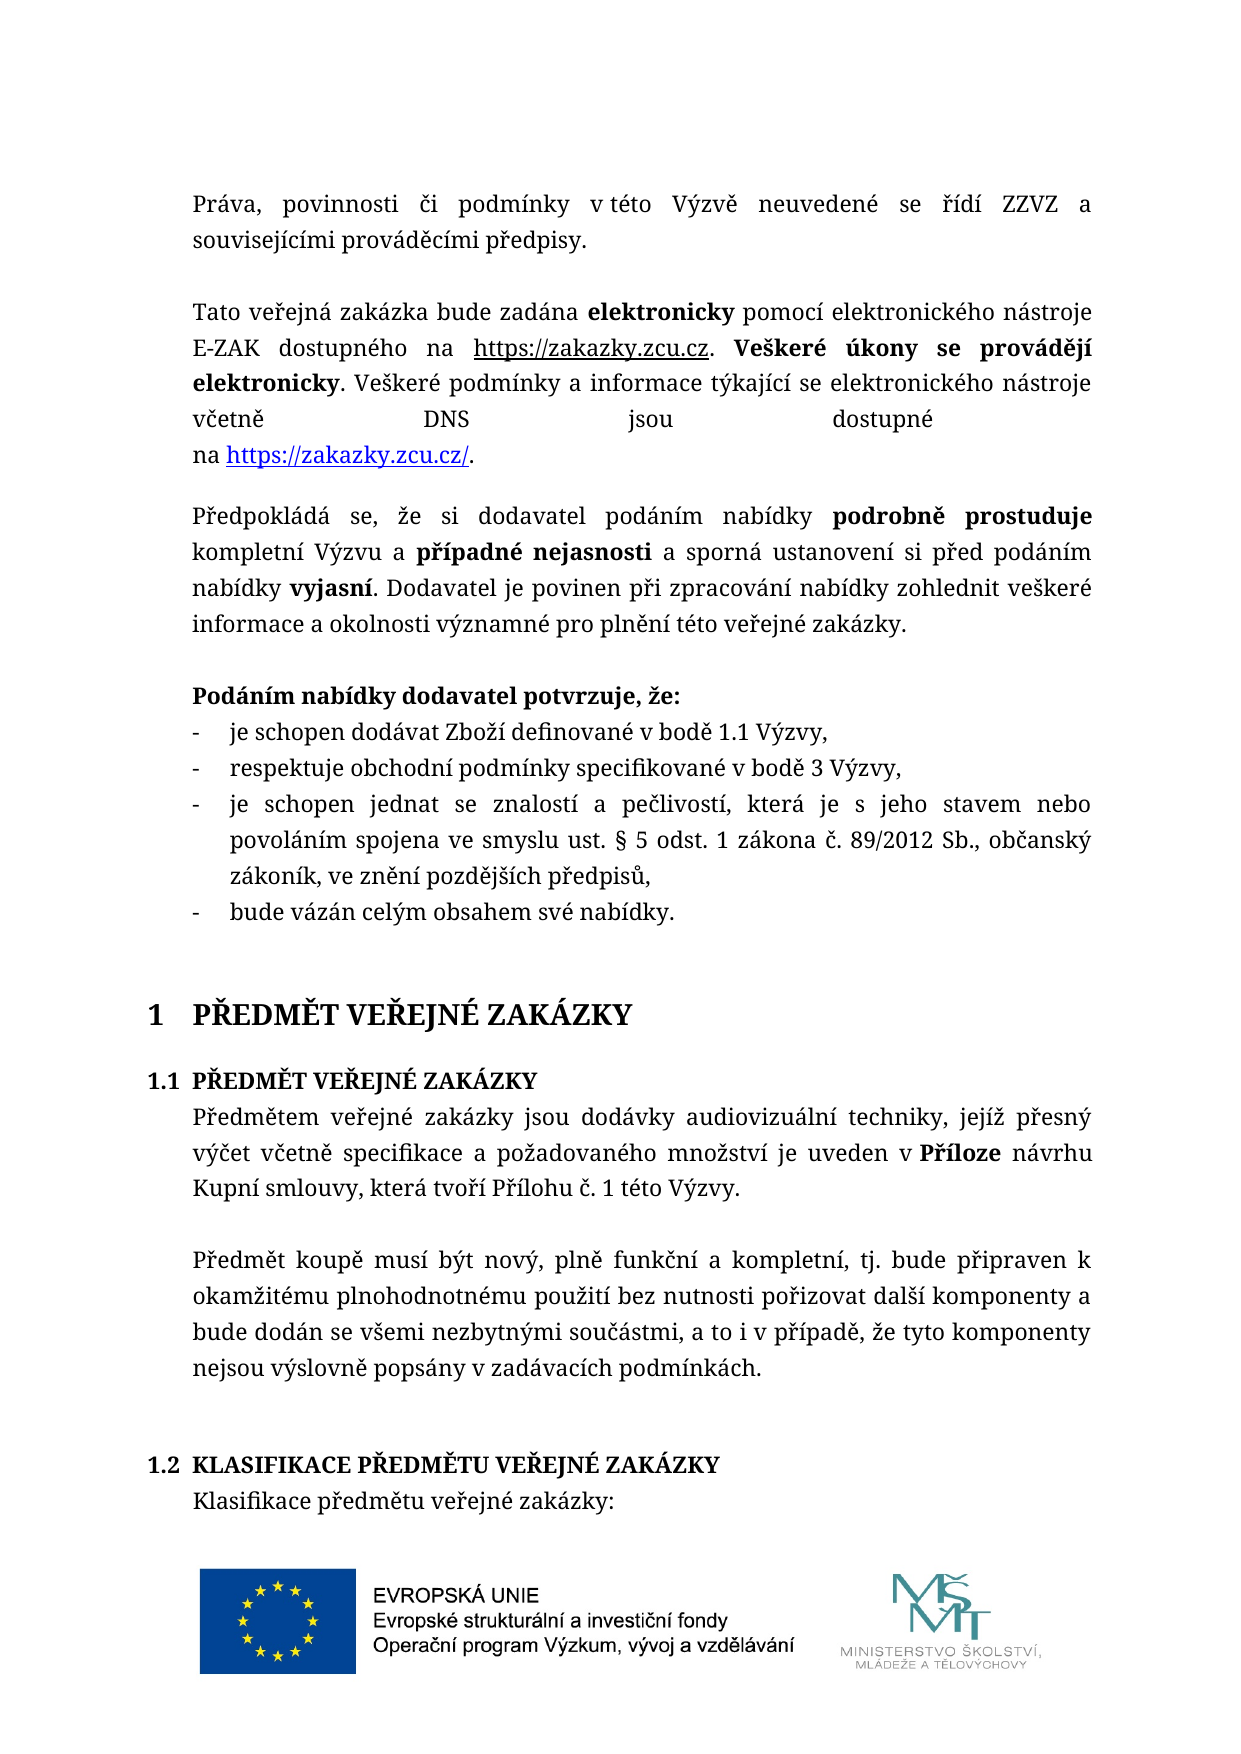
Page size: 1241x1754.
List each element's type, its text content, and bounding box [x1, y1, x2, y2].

list bude vázán celým obsahem své nabídky. [192, 896, 1093, 927]
picture [147, 1516, 1093, 1726]
list respektuje obchodní podmínky specifikované v bodě 3 Výzvy, [192, 752, 1093, 783]
list je schopen dodávat Zboží definované v bodě 1.1 Výzvy, [192, 716, 1093, 747]
list je schopen jednat se znalostí a pečlivostí, která je s jeho stavem nebo povoláním spojena ve smyslu ust. § 5 odst. 1 zákona č. 89/2012 Sb., občanský zákoník, ve znění pozdějších předpisů, [192, 788, 1093, 891]
text Práva, povinnosti či podmínky v této Výzvě neuvedené se řídí ZZVZ a souvisejícími prováděcími předpisy. [192, 188, 1093, 255]
text Podáním nabídky dodavatel potvrzuje, že: [192, 680, 1093, 711]
text Tato veřejná zakázka bude zadána elektronicky pomocí elektronického nástroje E-ZAK dostupného na https://zakazky.zcu.cz. Veškeré úkony se provádějí elektronicky. Veškeré podmínky a informace týkající se elektronického nástroje včetně DNS jsou dostupné na https://zakazky.zcu.cz/. [192, 296, 1093, 471]
text Předmět koupě musí být nový, plně funkční a kompletní, tj. bude připraven k okamžitému plnohodnotnému použití bez nutnosti pořizovat další komponenty a bude dodán se všemi nezbytnými součástmi, a to i v případě, že tyto komponenty nejsou výslovně popsány v zadávacích podmínkách. [192, 1244, 1093, 1383]
text Předpokládá se, že si dodavatel podáním nabídky podrobně prostuduje kompletní Výzvu a případné nejasnosti a sporná ustanovení si před podáním nabídky vyjasní. Dodavatel je povinen při zpracování nabídky zohlednit veškeré informace a okolnosti významné pro plnění této veřejné zakázky. [192, 500, 1093, 639]
subtitle PŘEDMĚT VEŘEJNÉ ZAKÁZKY [147, 1064, 1093, 1096]
text Klasifikace předmětu veřejné zakázky: [193, 1485, 1093, 1516]
subtitle PŘEDMĚT VEŘEJNÉ ZAKÁZKY [148, 994, 1093, 1034]
text Předmětem veřejné zakázky jsou dodávky audiovizuální techniky, jejíž přesný výčet včetně specifikace a požadovaného množství je uveden v Příloze návrhu Kupní smlouvy, která tvoří Přílohu č. 1 této Výzvy. [192, 1101, 1093, 1204]
subtitle KLASIFIKACE PŘEDMĚTU VEŘEJNÉ ZAKÁZKY [147, 1449, 1093, 1480]
